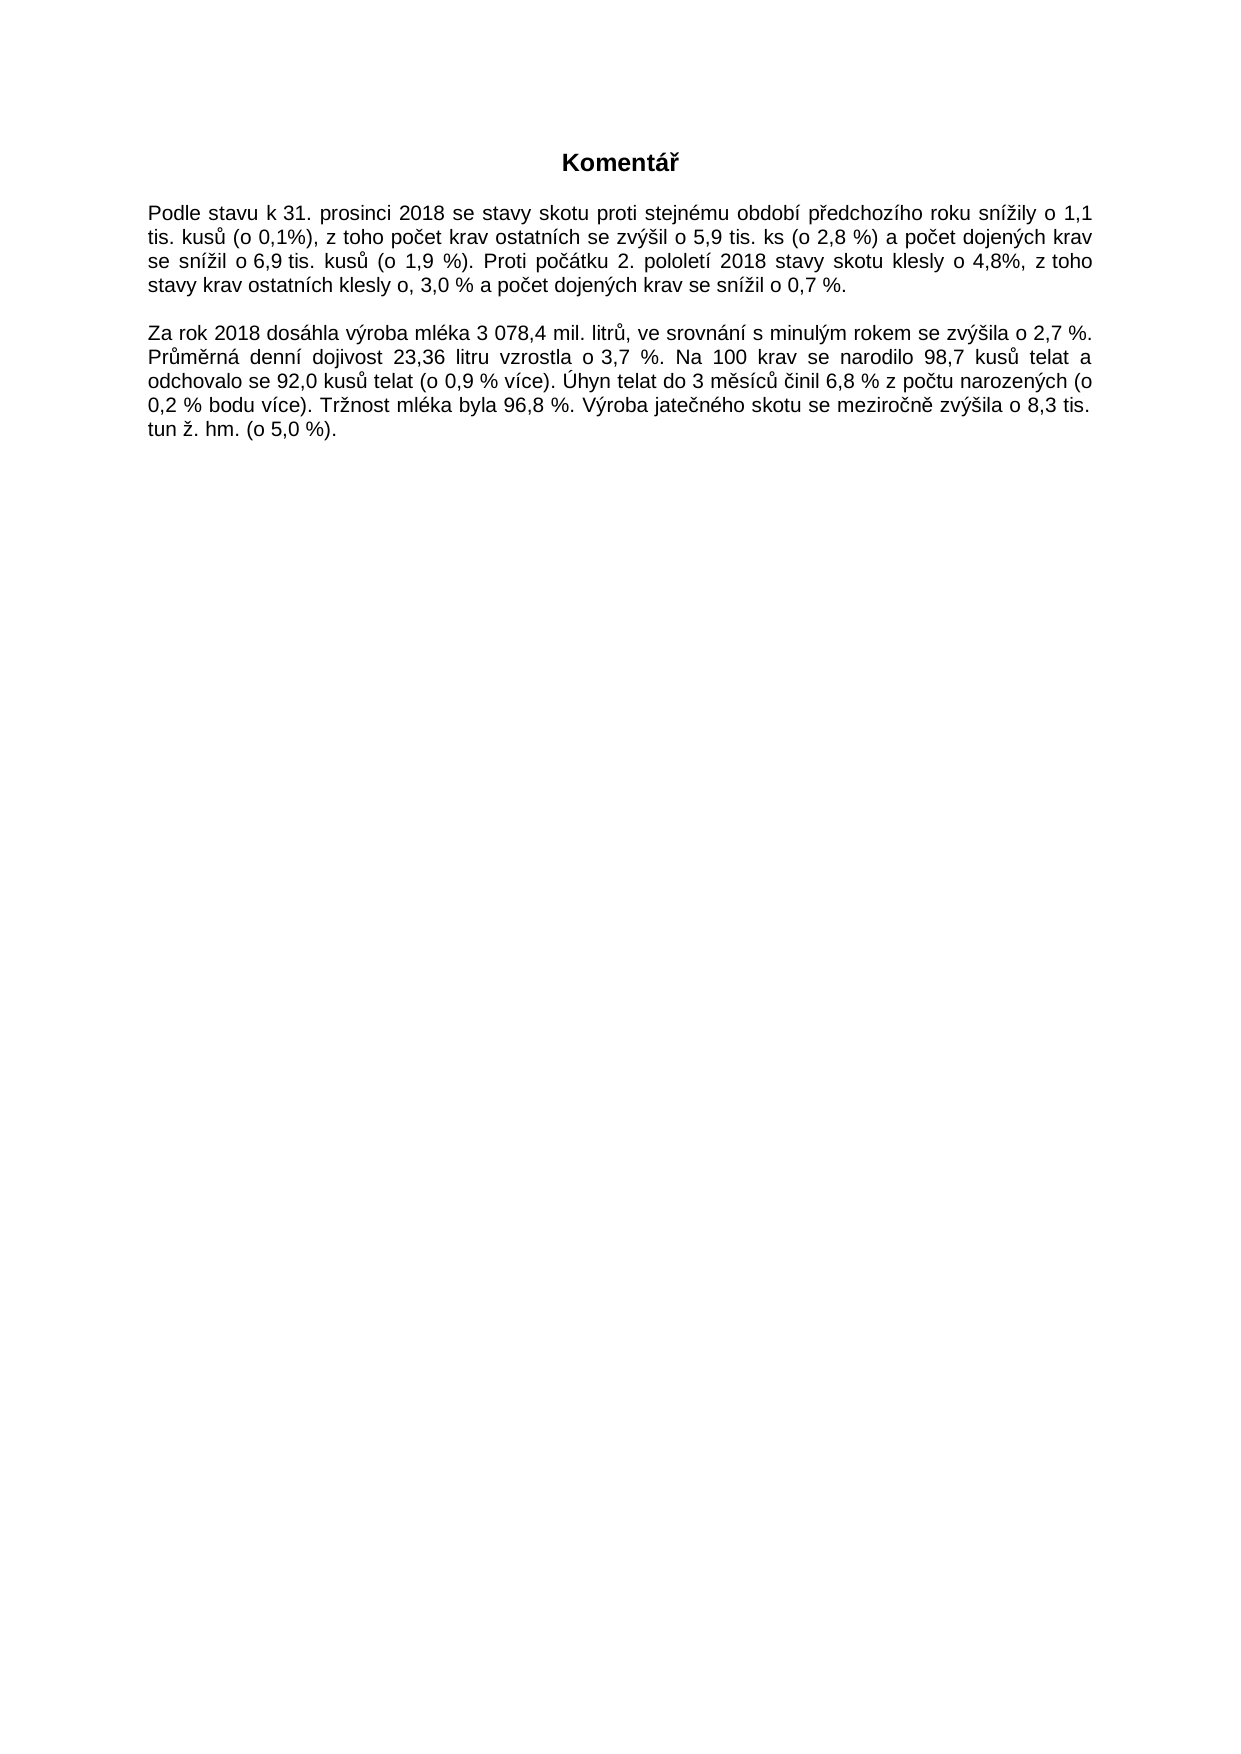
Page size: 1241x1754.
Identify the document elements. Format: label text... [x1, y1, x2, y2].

subtitle Komentář [148, 148, 1092, 177]
text Podle stavu k 31. prosinci 2018 se stavy skotu proti stejnému období předchozího roku snížily o 1,1 tis. kusů (o 0,1%), z toho počet krav ostatních se zvýšil o 5,9 tis. ks (o 2,8 %) a počet dojených krav se snížil o 6,9 tis. kusů (o 1,9 %). Proti počátku 2. pololetí 2018 stavy skotu klesly o 4,8%, z toho stavy krav ostatních klesly o, 3,0 % a počet dojených krav se snížil o 0,7 %. [148, 201, 1092, 297]
text Za rok 2018 dosáhla výroba mléka 3 078,4 mil. litrů, ve srovnání s minulým rokem se zvýšila o 2,7 %. Průměrná denní dojivost 23,36 litru vzrostla o 3,7 %. Na 100 krav se narodilo 98,7 kusů telat a odchovalo se 92,0 kusů telat (o 0,9 % více). Úhyn telat do 3 měsíců činil 6,8 % z počtu narozených (o 0,2 % bodu více). Tržnost mléka byla 96,8 %. Výroba jatečného skotu se meziročně zvýšila o 8,3 tis. tun ž. hm. (o 5,0 %). [148, 321, 1092, 441]
